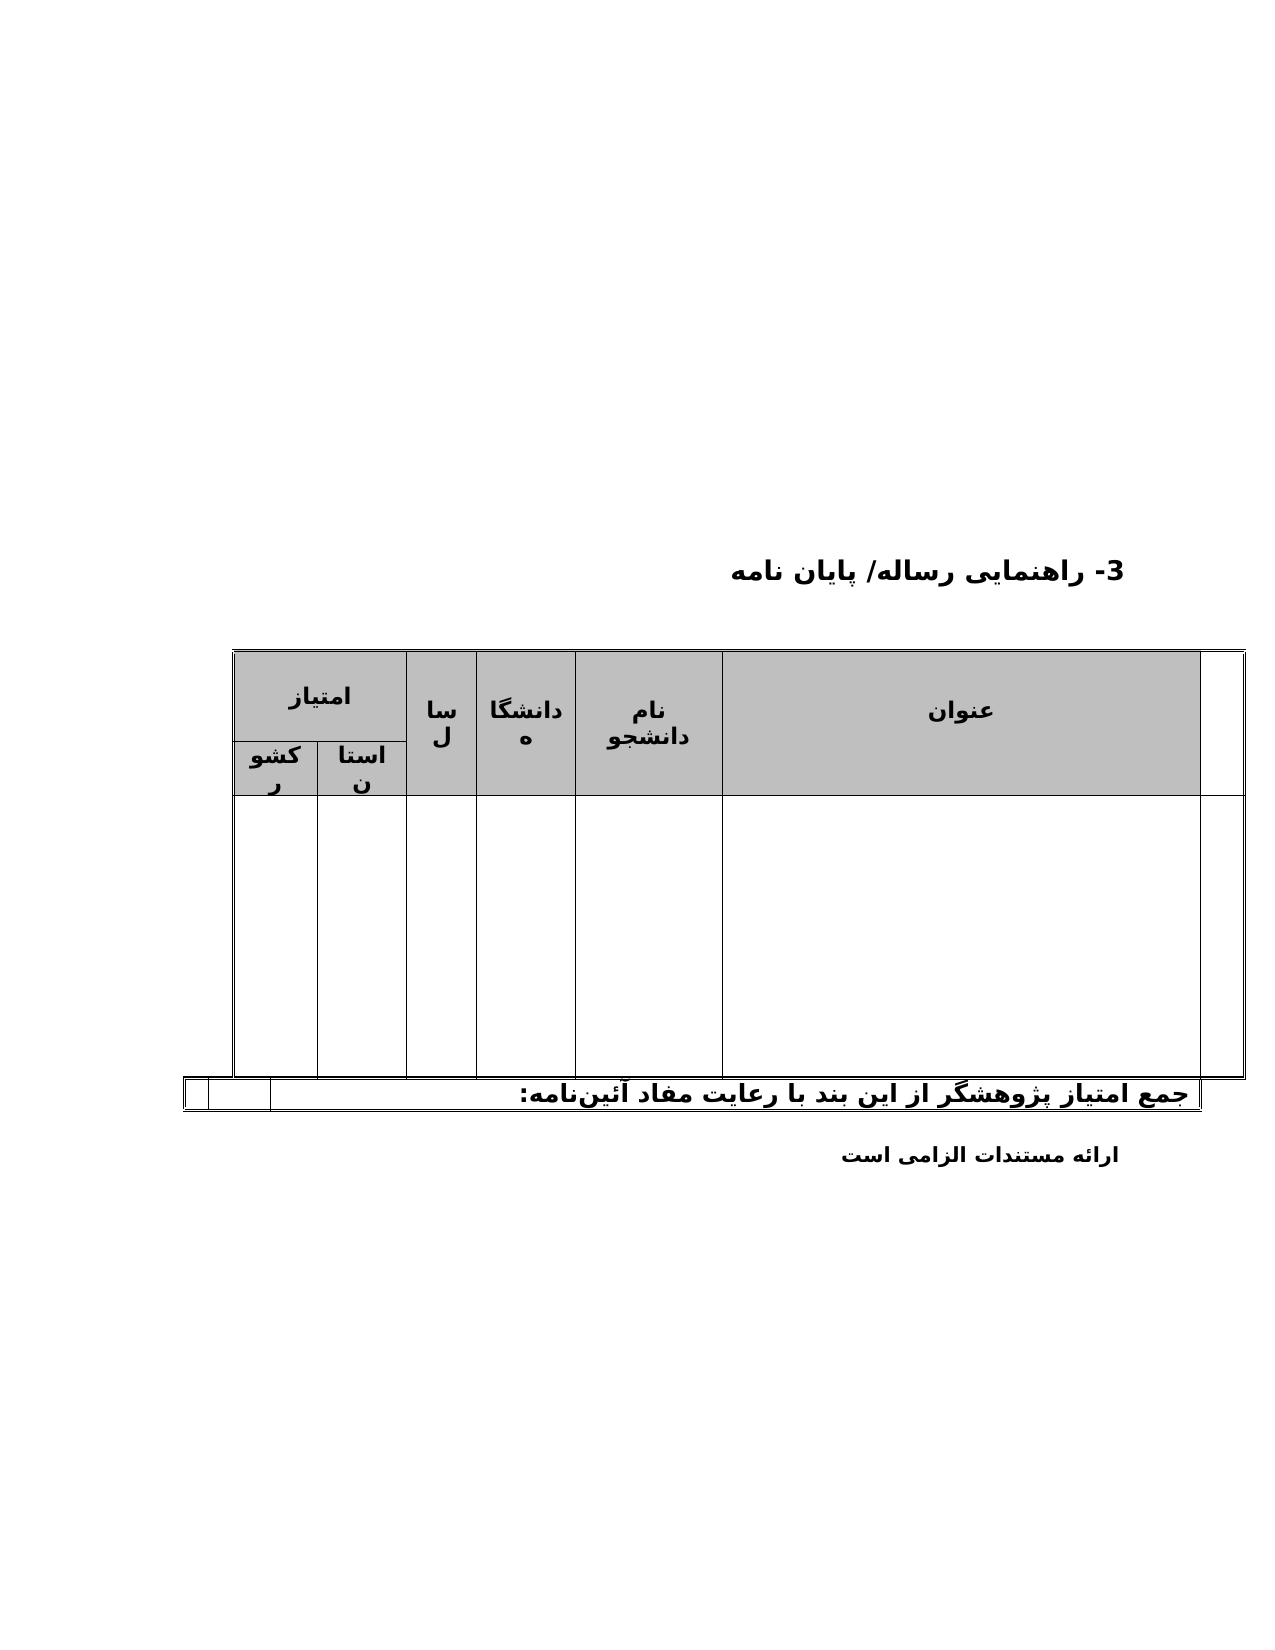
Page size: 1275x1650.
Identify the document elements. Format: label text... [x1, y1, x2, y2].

table_cell [477, 796, 575, 1076]
table_header نام دانشجو [576, 652, 722, 795]
table_header دانشگاه [477, 652, 575, 795]
table_cell [723, 796, 1200, 1076]
table_header عنوان [723, 652, 1200, 795]
text 3- راهنمایی رساله/ پایان نامه [192, 555, 1125, 586]
text ارائه مستندات الزامی است [192, 1143, 1125, 1167]
table_cell [209, 1080, 270, 1109]
table_cell [318, 796, 406, 1076]
table_header امتياز [234, 652, 406, 741]
table_cell [235, 796, 317, 1076]
table_cell کشور [235, 742, 317, 795]
table_cell [184, 1080, 208, 1109]
table_cell [407, 796, 476, 1076]
table_cell استان [318, 742, 406, 795]
table_header سال [407, 652, 476, 795]
table_cell [576, 796, 722, 1076]
table_cell جمع امتياز پژوهشگر از اين بند با رعايت مفاد آئين‌نامه: [271, 1080, 1201, 1109]
